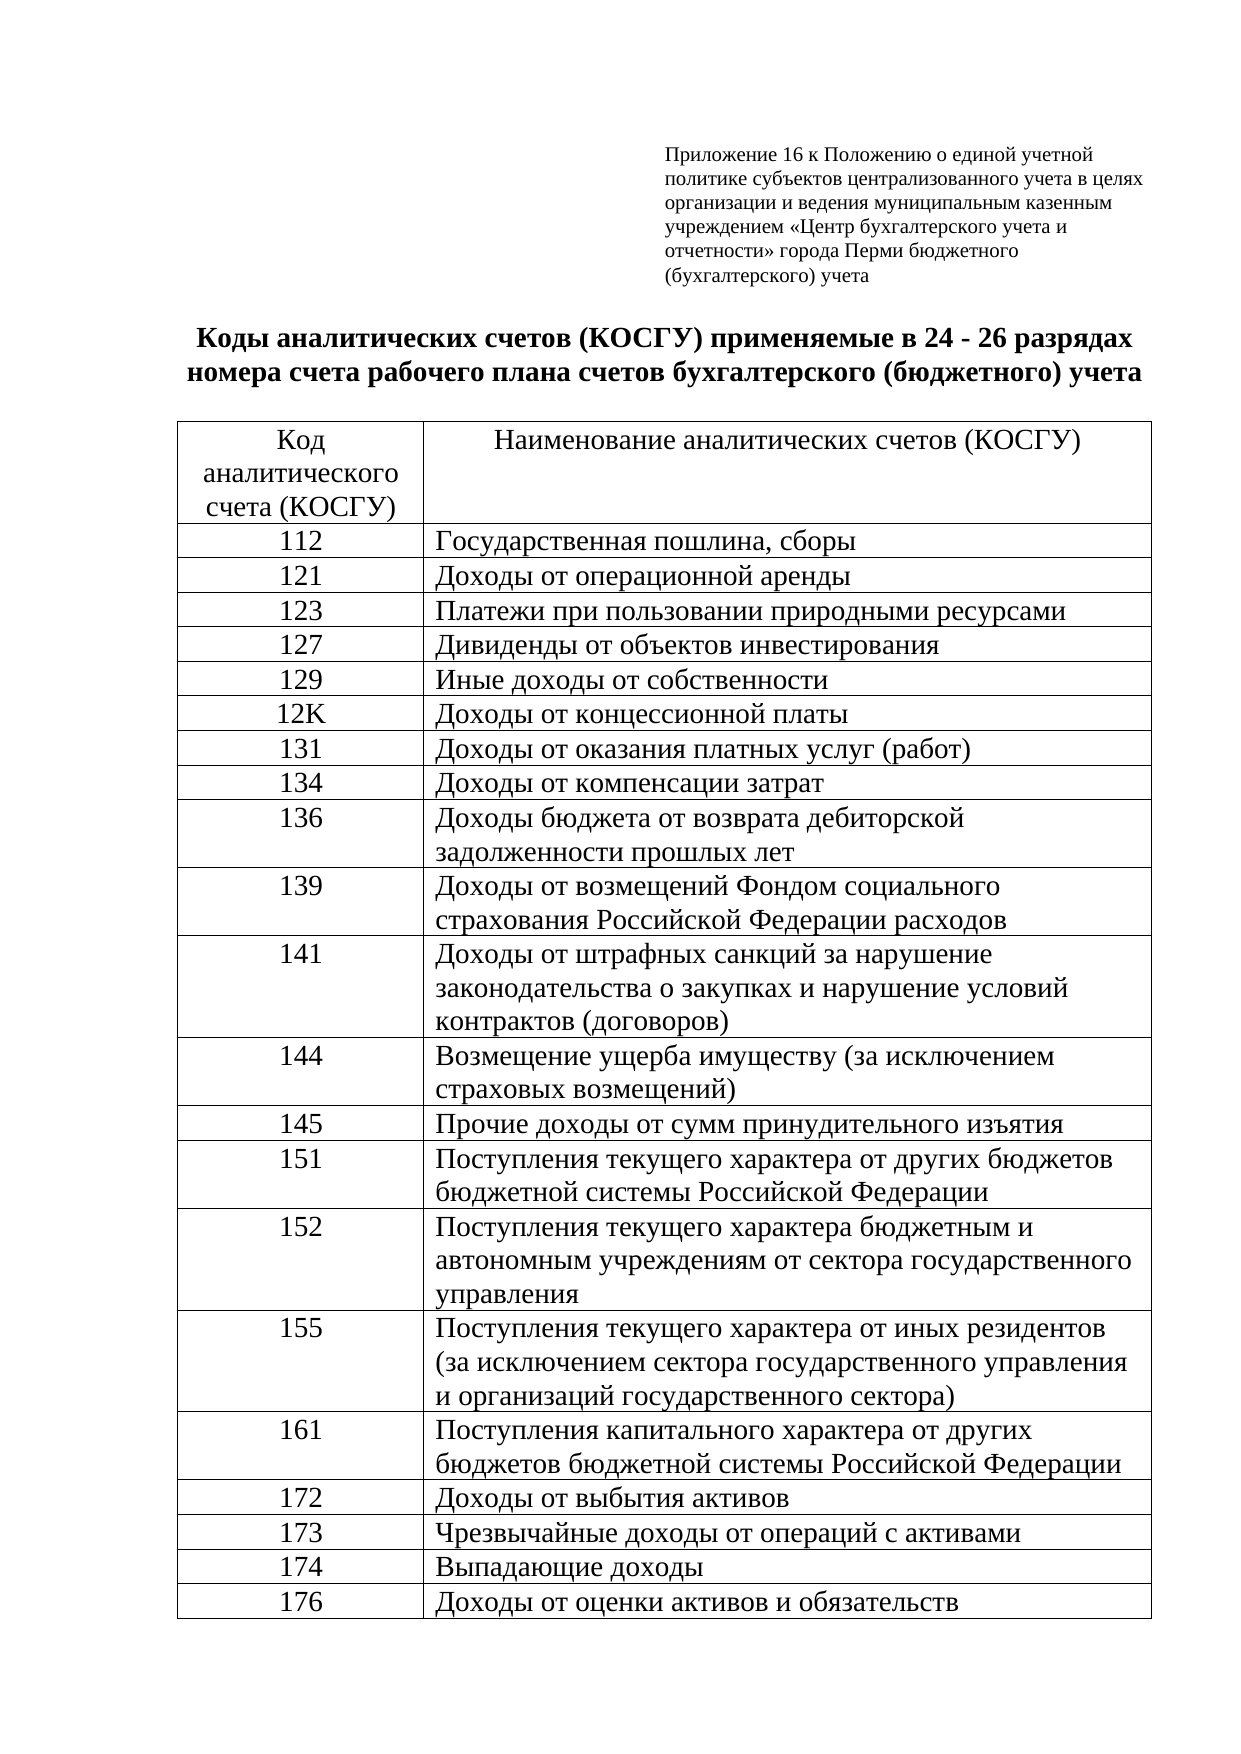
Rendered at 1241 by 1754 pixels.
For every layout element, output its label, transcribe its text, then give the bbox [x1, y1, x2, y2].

table_cell Поступления текущего характера от иных резидентов (за исключением сектора государственного управления и организаций государственного сектора) [424, 1311, 1151, 1411]
table_cell Доходы от выбытия активов [424, 1480, 1151, 1514]
table_cell 172 [178, 1480, 423, 1514]
table_cell 155 [178, 1311, 423, 1411]
table_cell 131 [178, 731, 423, 764]
table_cell 12K [178, 696, 423, 730]
table_cell 176 [178, 1584, 423, 1618]
table_cell Доходы бюджета от возврата дебиторской задолженности прошлых лет [424, 800, 1151, 867]
table_cell Доходы от оказания платных услуг (работ) [424, 731, 1151, 764]
table_cell Доходы от концессионной платы [424, 696, 1151, 730]
table_cell Государственная пошлина, сборы [424, 524, 1151, 557]
table_cell Прочие доходы от сумм принудительного изъятия [424, 1106, 1151, 1140]
table_cell Дивиденды от объектов инвестирования [424, 627, 1151, 661]
table_cell 161 [178, 1412, 423, 1479]
table_cell Чрезвычайные доходы от операций с активами [424, 1515, 1151, 1548]
table_cell 174 [178, 1550, 423, 1583]
table_cell 141 [178, 936, 423, 1037]
table_header Наименование аналитических счетов (КОСГУ) [424, 422, 1151, 522]
table_cell Иные доходы от собственности [424, 662, 1151, 695]
table_cell 136 [178, 800, 423, 867]
table_cell 121 [178, 558, 423, 592]
table_cell Возмещение ущерба имуществу (за исключением страховых возмещений) [424, 1038, 1151, 1105]
text Приложение 16 к Положению о единой учетной политике субъектов централизованного учета в целях организации и ведения муниципальным казенным учреждением «Центр бухгалтерского учета и отчетности» города Перми бюджетного (бухгалтерского) учета [664, 142, 1152, 287]
table_cell 139 [178, 868, 423, 935]
table_cell Выпадающие доходы [424, 1550, 1151, 1583]
table_cell 152 [178, 1209, 423, 1309]
table_cell Доходы от операционной аренды [424, 558, 1151, 592]
table_cell Поступления текущего характера от других бюджетов бюджетной системы Российской Федерации [424, 1141, 1151, 1208]
table_cell 112 [178, 524, 423, 557]
table_cell Доходы от штрафных санкций за нарушение законодательства о закупках и нарушение условий контрактов (договоров) [424, 936, 1151, 1037]
table_cell 173 [178, 1515, 423, 1548]
table_cell 134 [178, 766, 423, 799]
table_cell Платежи при пользовании природными ресурсами [424, 593, 1151, 626]
table_header Код аналитического счета (КОСГУ) [178, 422, 423, 522]
table_cell 129 [178, 662, 423, 695]
table_cell Доходы от компенсации затрат [424, 766, 1151, 799]
text Коды аналитических счетов (КОСГУ) применяемые в 24 - 26 разрядах номера счета рабочего плана счетов бухгалтерского (бюджетного) учета [177, 320, 1152, 387]
table_cell 127 [178, 627, 423, 661]
table_cell 144 [178, 1038, 423, 1105]
table_cell 145 [178, 1106, 423, 1140]
table_cell 151 [178, 1141, 423, 1208]
table_cell Поступления капитального характера от других бюджетов бюджетной системы Российской Федерации [424, 1412, 1151, 1479]
table_cell 123 [178, 593, 423, 626]
table_cell Поступления текущего характера бюджетным и автономным учреждениям от сектора государственного управления [424, 1209, 1151, 1309]
table_cell Доходы от возмещений Фондом социального страхования Российской Федерации расходов [424, 868, 1151, 935]
table_cell Доходы от оценки активов и обязательств [424, 1584, 1151, 1618]
